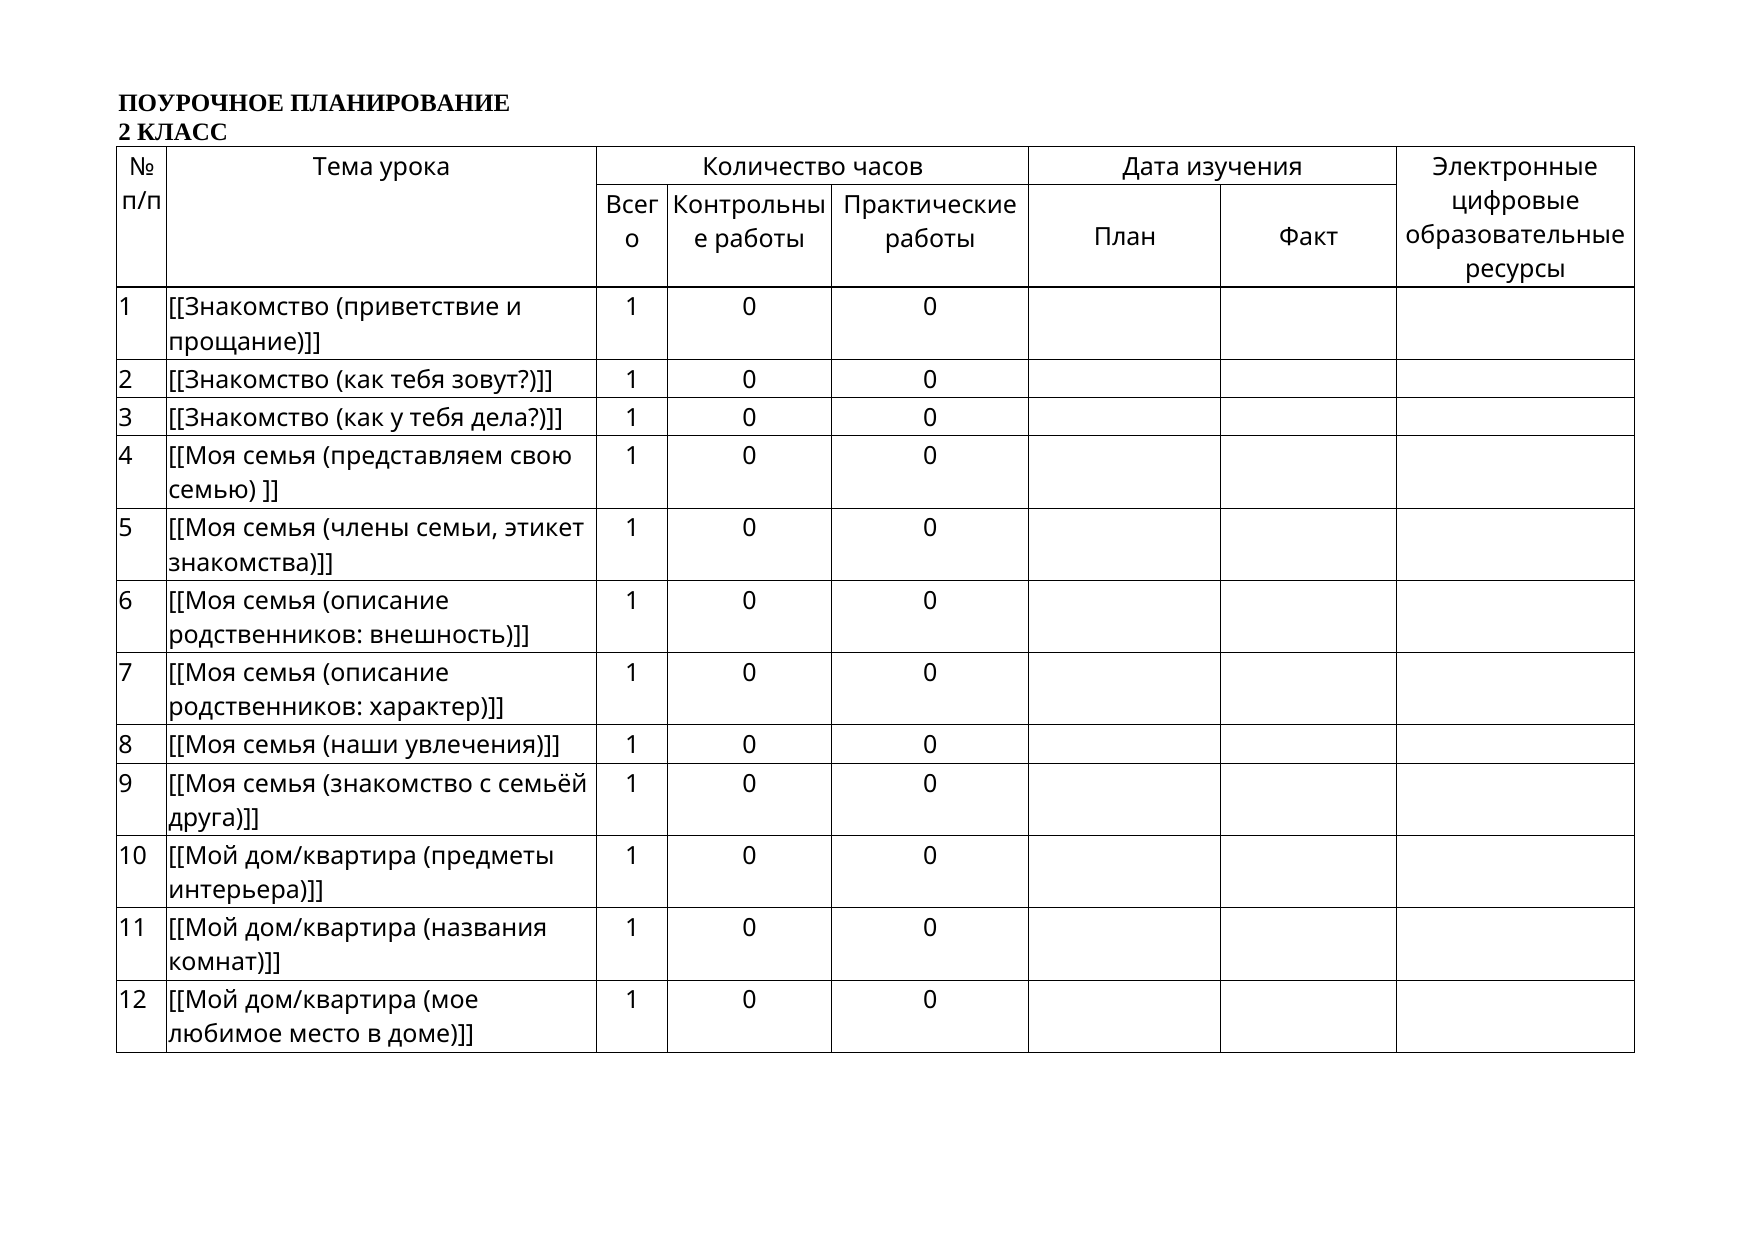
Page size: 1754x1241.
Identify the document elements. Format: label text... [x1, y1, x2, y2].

table_cell 2 [117, 360, 166, 397]
table_cell 0 [832, 398, 1028, 435]
table_cell [1029, 653, 1220, 724]
text 2 КЛАСС [118, 117, 1636, 146]
table_cell 1 [597, 908, 667, 979]
table_cell [1029, 509, 1220, 580]
table_cell [1397, 981, 1634, 1052]
table_header Тема урока [167, 147, 596, 286]
table_cell 1 [117, 288, 166, 359]
table_cell 9 [117, 764, 166, 835]
table_cell [[Моя семья (описание родственников: характер)]] [167, 653, 596, 724]
table_cell Практические работы [832, 185, 1028, 286]
table_cell [1221, 725, 1396, 763]
table_cell [[Моя семья (представляем свою семью) ]] [167, 436, 596, 507]
table_cell [1397, 398, 1634, 435]
table_cell [[Мой дом/квартира (мое любимое место в доме)]] [167, 981, 596, 1052]
table_cell 1 [597, 581, 667, 652]
table_cell [1221, 398, 1396, 435]
table_cell 0 [832, 436, 1028, 507]
table_cell [1397, 764, 1634, 835]
table_cell 0 [668, 288, 831, 359]
table_cell [1221, 981, 1396, 1052]
table_cell [1221, 509, 1396, 580]
table_cell [1029, 581, 1220, 652]
table_cell 0 [832, 360, 1028, 397]
table_cell 3 [117, 398, 166, 435]
table_cell 1 [597, 360, 667, 397]
table_header № п/п [117, 147, 166, 286]
table_cell [[Моя семья (знакомство с семьёй друга)]] [167, 764, 596, 835]
table_cell 0 [668, 653, 831, 724]
table_cell 0 [668, 764, 831, 835]
table_cell [1221, 581, 1396, 652]
table_cell 0 [832, 836, 1028, 907]
table_cell 0 [668, 981, 831, 1052]
table_cell 1 [597, 398, 667, 435]
table_cell 1 [597, 288, 667, 359]
table_cell 1 [597, 981, 667, 1052]
table_cell [1029, 764, 1220, 835]
table_cell [1221, 360, 1396, 397]
table_cell 0 [668, 908, 831, 979]
table_cell [1397, 436, 1634, 507]
table_cell [1029, 288, 1220, 359]
table_cell [[Моя семья (описание родственников: внешность)]] [167, 581, 596, 652]
table_cell [[Знакомство (как у тебя дела?)]] [167, 398, 596, 435]
table_cell 1 [597, 836, 667, 907]
table_cell 0 [668, 360, 831, 397]
table_cell 8 [117, 725, 166, 763]
table_cell 0 [668, 836, 831, 907]
table_cell План [1029, 185, 1220, 286]
table_cell 0 [668, 436, 831, 507]
table_cell [1029, 398, 1220, 435]
table_cell 0 [668, 398, 831, 435]
table_cell [[Мой дом/квартира (предметы интерьера)]] [167, 836, 596, 907]
table_cell [[Моя семья (члены семьи, этикет знакомства)]] [167, 509, 596, 580]
table_cell 0 [832, 581, 1028, 652]
table_cell Всего [597, 185, 667, 286]
table_cell 0 [832, 908, 1028, 979]
table_cell [[Знакомство (приветствие и прощание)]] [167, 288, 596, 359]
table_cell [1221, 764, 1396, 835]
text ПОУРОЧНОЕ ПЛАНИРОВАНИЕ [118, 88, 1636, 117]
table_cell [1397, 836, 1634, 907]
table_header Электронные цифровые образовательные ресурсы [1397, 147, 1634, 286]
table_cell 0 [832, 764, 1028, 835]
table_cell [1221, 288, 1396, 359]
table_cell 11 [117, 908, 166, 979]
table_cell 1 [597, 509, 667, 580]
table_cell 1 [597, 653, 667, 724]
table_cell [1029, 981, 1220, 1052]
table_cell [1221, 836, 1396, 907]
table_cell [1029, 436, 1220, 507]
table_cell 1 [597, 436, 667, 507]
table_cell [1029, 360, 1220, 397]
table_cell 0 [668, 725, 831, 763]
table_cell Контрольные работы [668, 185, 831, 286]
table_cell [[Моя семья (наши увлечения)]] [167, 725, 596, 763]
table_cell [1221, 653, 1396, 724]
table_header Количество часов [597, 147, 1028, 184]
table_cell [1221, 436, 1396, 507]
table_cell [1397, 653, 1634, 724]
table_cell 7 [117, 653, 166, 724]
table_cell 0 [832, 981, 1028, 1052]
table_cell 0 [668, 509, 831, 580]
table_cell [[Знакомство (как тебя зовут?)]] [167, 360, 596, 397]
table_cell [1221, 908, 1396, 979]
table_cell 1 [597, 764, 667, 835]
table_cell 0 [832, 725, 1028, 763]
table_cell [1397, 908, 1634, 979]
table_cell 0 [832, 509, 1028, 580]
table_cell 1 [597, 725, 667, 763]
table_cell [1029, 725, 1220, 763]
table_cell 6 [117, 581, 166, 652]
table_cell [1397, 725, 1634, 763]
table_cell [1029, 908, 1220, 979]
table_header Дата изучения [1029, 147, 1396, 184]
table_cell [1397, 581, 1634, 652]
table_cell 10 [117, 836, 166, 907]
table_cell 0 [832, 653, 1028, 724]
table_cell 4 [117, 436, 166, 507]
table_cell [1397, 360, 1634, 397]
table_cell Факт [1221, 185, 1396, 286]
table_cell [1397, 288, 1634, 359]
table_cell [1029, 836, 1220, 907]
table_cell 5 [117, 509, 166, 580]
table_cell 12 [117, 981, 166, 1052]
table_cell 0 [832, 288, 1028, 359]
table_cell [1397, 509, 1634, 580]
table_cell [[Мой дом/квартира (названия комнат)]] [167, 908, 596, 979]
table_cell 0 [668, 581, 831, 652]
